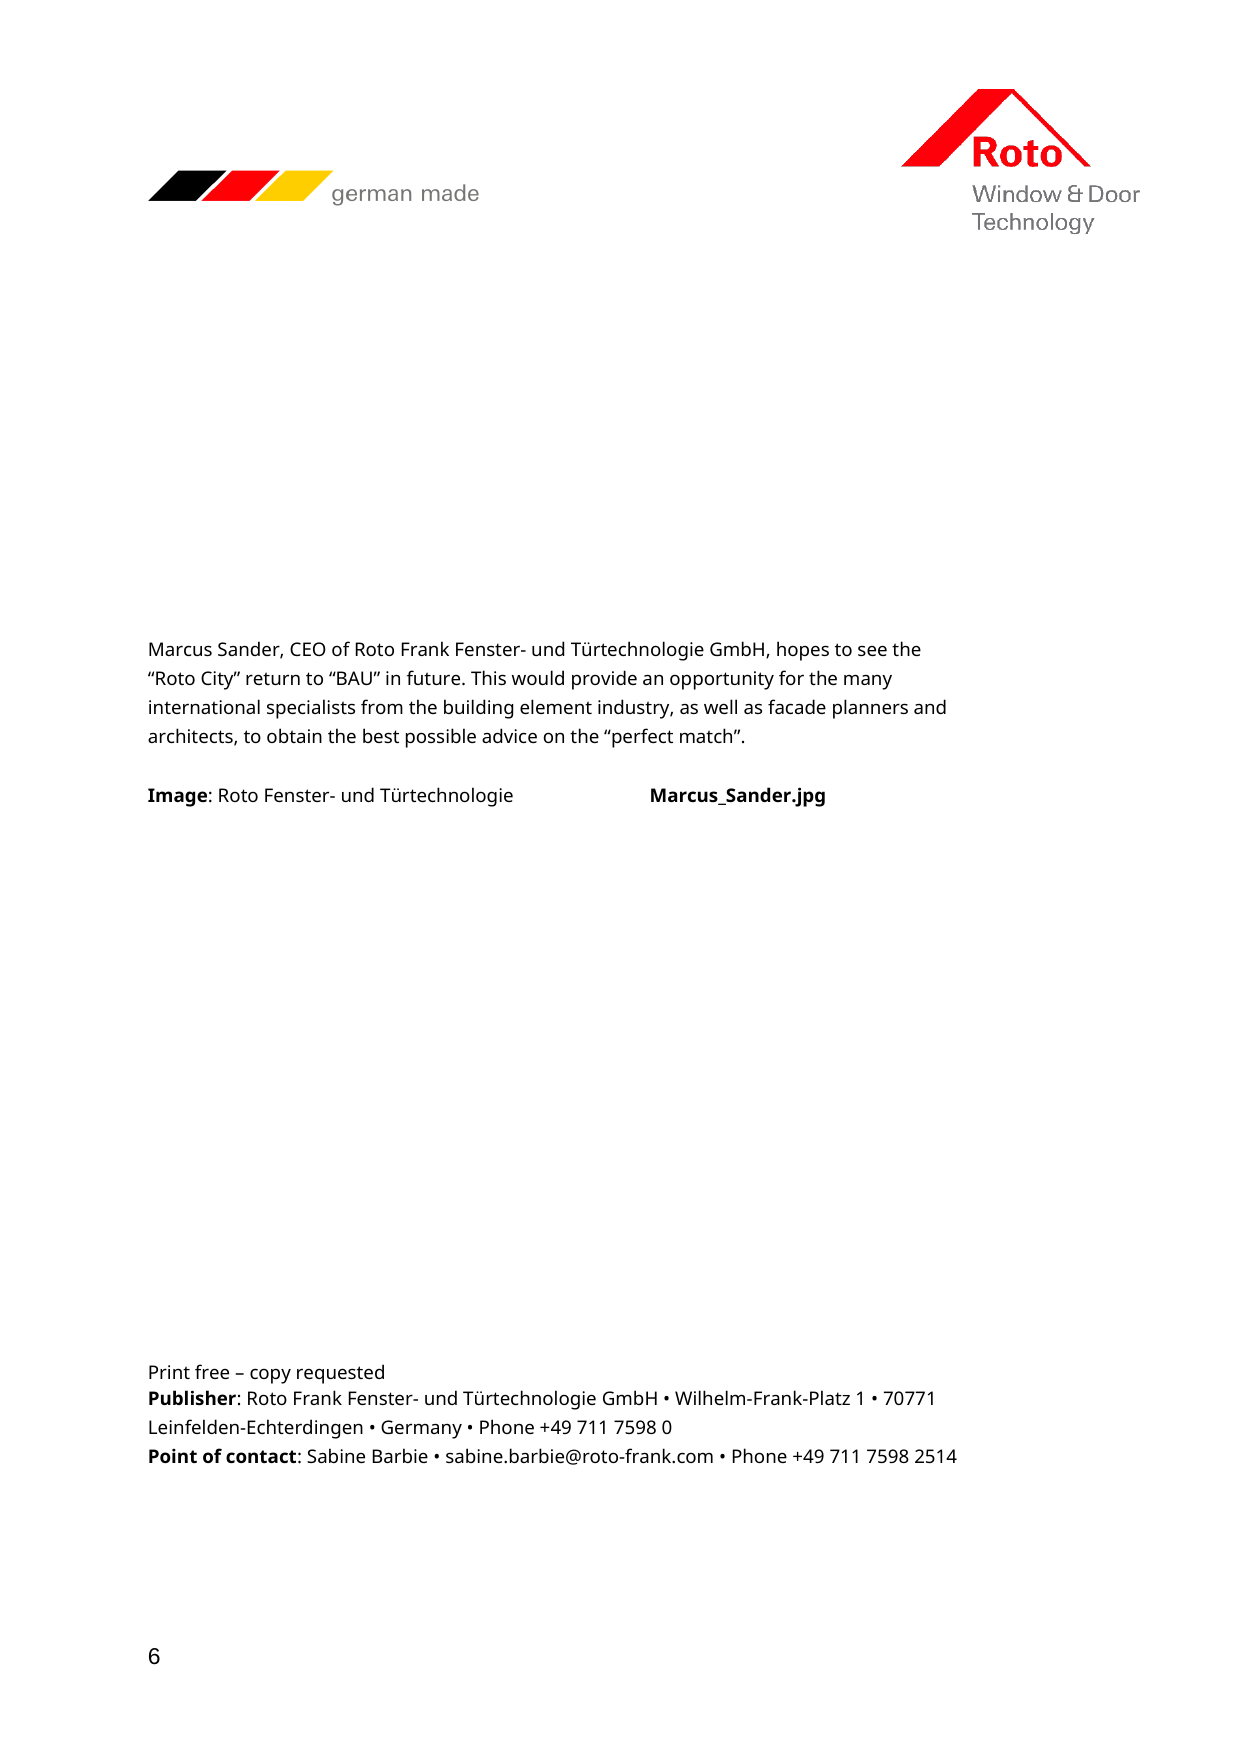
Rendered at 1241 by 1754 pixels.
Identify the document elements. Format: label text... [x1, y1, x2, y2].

text Point of contact: Sabine Barbie • sabine.barbie@roto-frank.com • Phone +49 711 7598 2514 [148, 1443, 974, 1469]
text Publisher: Roto Frank Fenster- und Türtechnologie GmbH • Wilhelm-Frank-Platz 1 • 70771 Leinfelden-Echterdingen • Germany • Phone +49 711 7598 0 [148, 1385, 974, 1440]
text Print free – copy requested [148, 1359, 974, 1385]
text Image: Roto Fenster- und Türtechnologie Marcus_Sander.jpg [148, 782, 974, 808]
picture [147, 170, 481, 208]
text Marcus Sander, CEO of Roto Frank Fenster- und Türtechnologie GmbH, hopes to see the “Roto City” return to “BAU” in future. This would provide an opportunity for the many international specialists from the building element industry, as well as facade planners and architects, to obtain the best possible advice on the “perfect match”. [148, 636, 974, 749]
picture [901, 89, 1197, 238]
